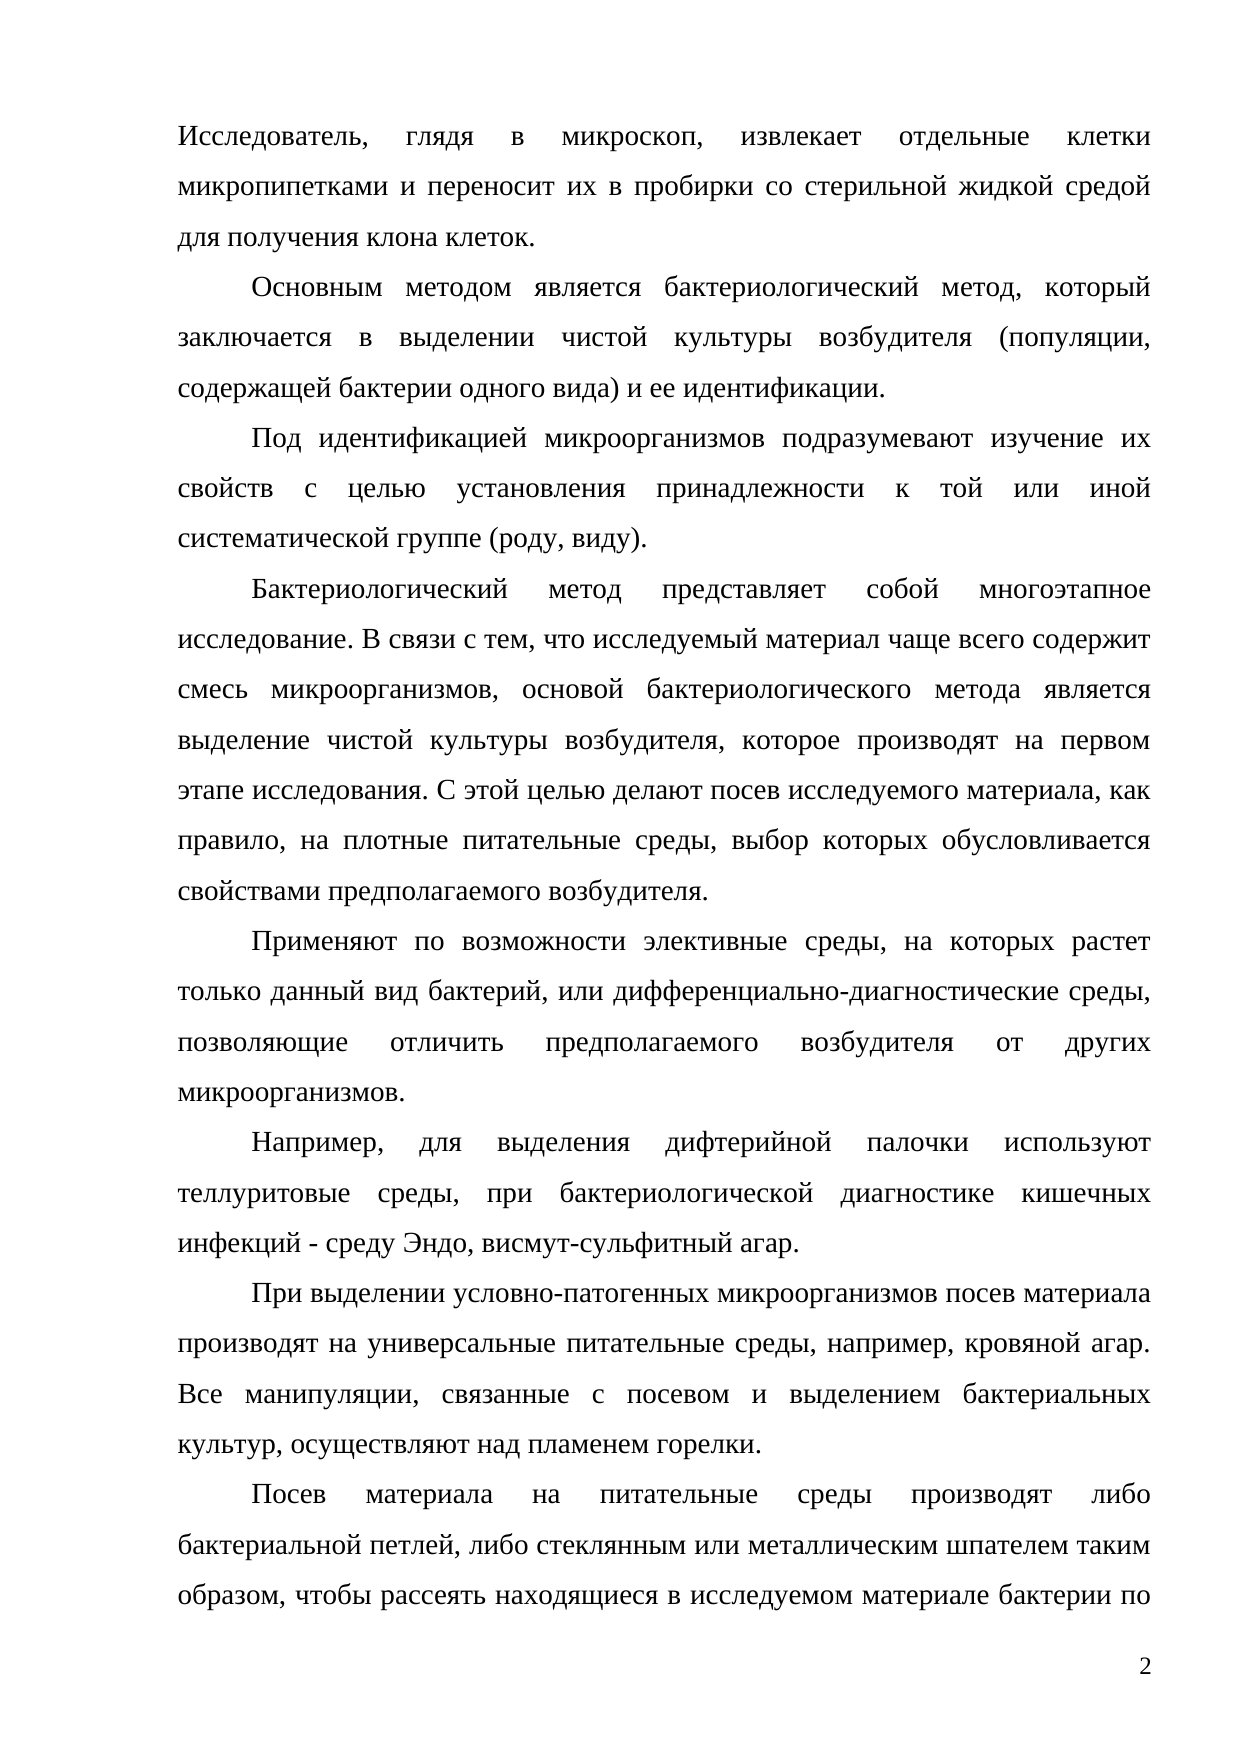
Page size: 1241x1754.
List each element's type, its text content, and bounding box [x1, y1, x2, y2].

text При выделении условно-патогенных микроорганизмов посев материала производят на универсальные питательные среды, например, кровяной агар. Все манипуляции, связанные с посевом и выделением бактериальных культур, осуществляют над пламенем горелки. [177, 1275, 1152, 1460]
text Например, для выделения дифтерийной палочки используют теллуритовые среды, при бактериологической диагностике кишечных инфекций - среду Эндо, висмут-сульфитный агар. [177, 1124, 1152, 1258]
text Под идентификацией микроорганизмов подразумевают изучение их свойств с целью установления принадлежности к той или иной систематической группе (роду, виду). [177, 420, 1152, 554]
text Основным методом является бактериологический метод, который заключается в выделении чистой культуры возбудителя (популяции, содержащей бактерии одного вида) и ее идентификации. [177, 269, 1152, 403]
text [177, 118, 1152, 252]
text Бактериологический метод представляет собой многоэтапное исследование. В связи с тем, что исследуемый материал чаще всего содержит смесь микроорганизмов, основой бактериологического метода является выделение чистой культуры возбудителя, которое производят на первом этапе исследования. С этой целью делают посев исследуемого материала, как правило, на плотные питательные среды, выбор которых обусловливается свойствами предполагаемого возбудителя. [177, 571, 1152, 906]
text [177, 1477, 1152, 1611]
text Применяют по возможности элективные среды, на которых растет только данный вид бактерий, или дифференциально-диагностические среды, позволяющие отличить предполагаемого возбудителя от других микроорганизмов. [177, 923, 1152, 1108]
